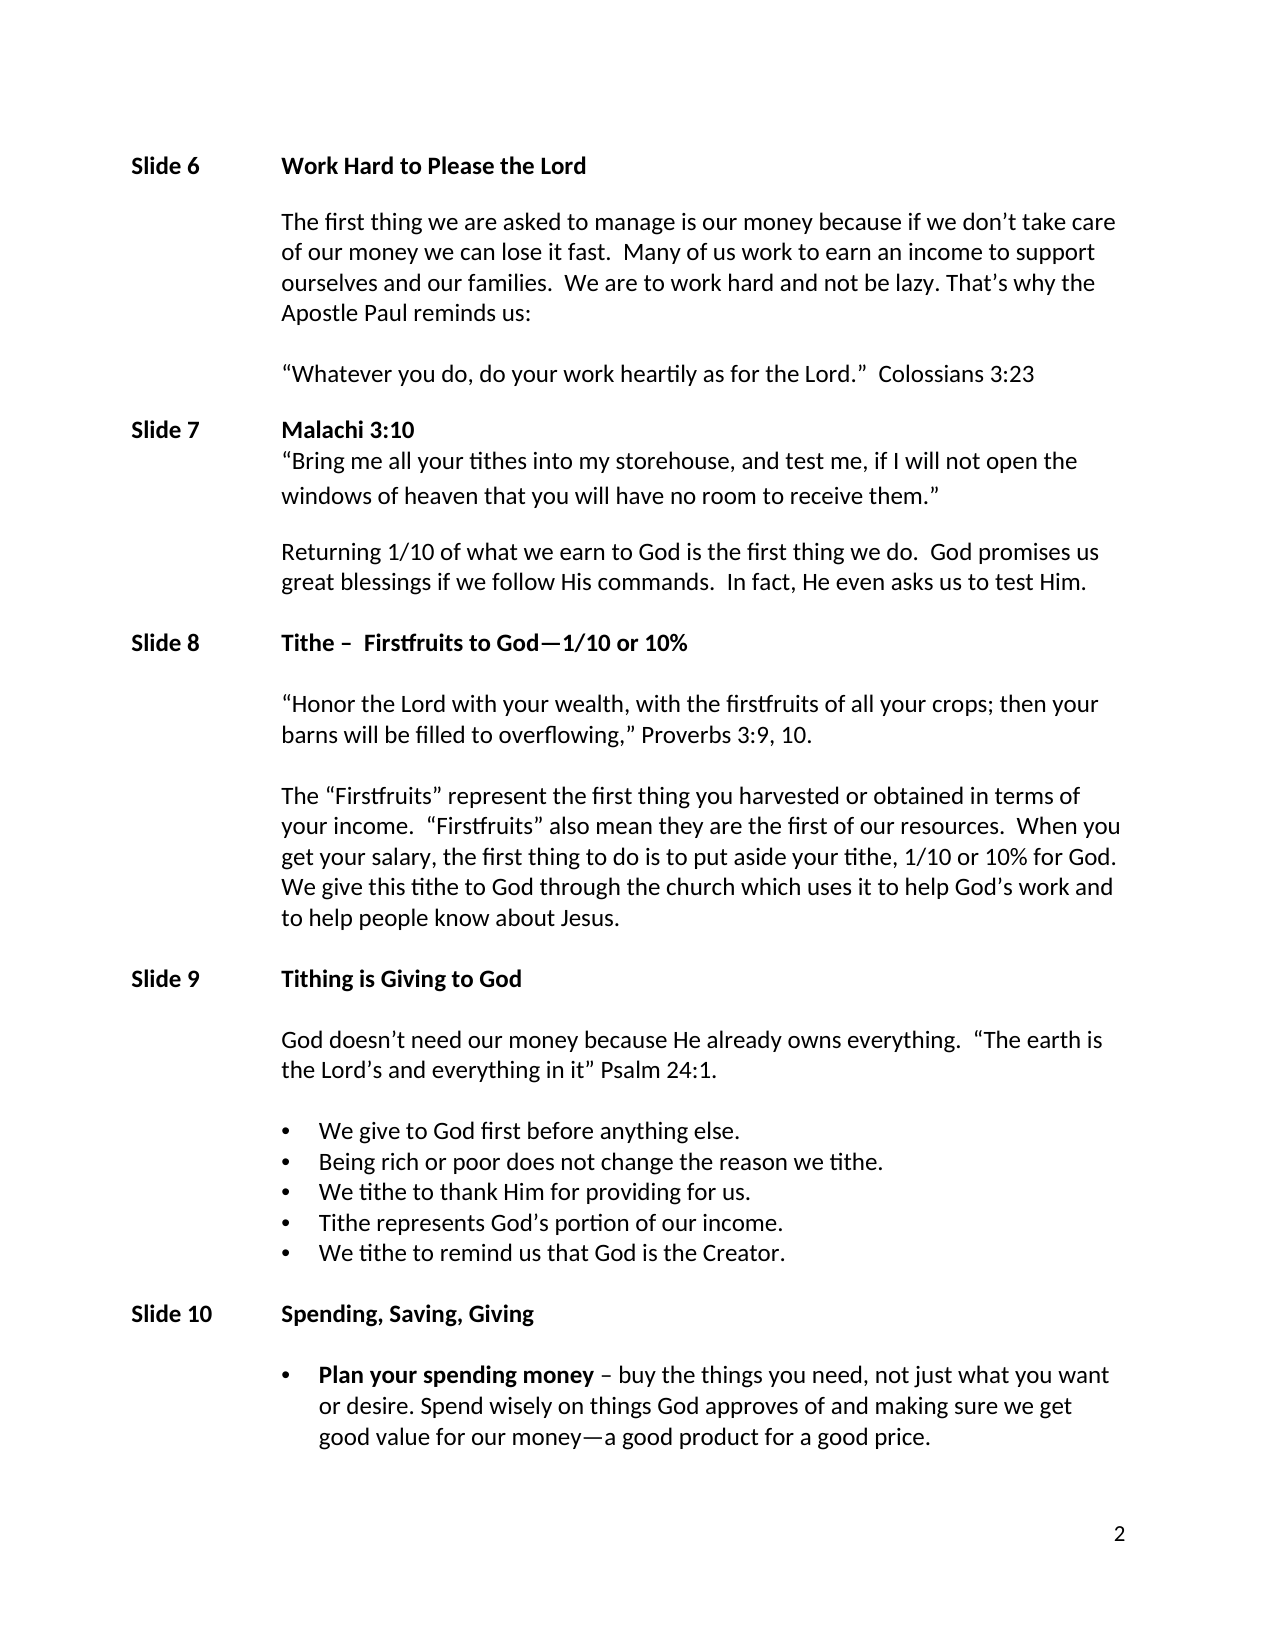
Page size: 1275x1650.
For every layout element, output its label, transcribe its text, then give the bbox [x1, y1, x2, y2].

text “Bring me all your tithes into my storehouse, and test me, if I will not open the windows of heaven that you will have no room to receive them.” [281, 445, 1125, 510]
text Slide 10 Spending, Saving, Giving [131, 1299, 1125, 1329]
text Returning 1/10 of what we earn to God is the first thing we do. God promises us great blessings if we follow His commands. In fact, He even asks us to test Him. [281, 536, 1125, 597]
list Plan your spending money – buy the things you need, not just what you want or desire. Spend wisely on things God approves of and making sure we get good value for our money—a good product for a good price. [281, 1360, 1125, 1451]
text “Whatever you do, do your work heartily as for the Lord.” Colossians 3:23 [131, 358, 1125, 389]
list Being rich or poor does not change the reason we tithe. [281, 1146, 1125, 1177]
list We tithe to remind us that God is the Creator. [281, 1238, 1125, 1268]
text Slide 7 Malachi 3:10 [131, 414, 1125, 445]
list We tithe to thank Him for providing for us. [281, 1177, 1125, 1207]
text “Honor the Lord with your wealth, with the firstfruits of all your crops; then your barns will be filled to overflowing,” Proverbs 3:9, 10. [281, 688, 1125, 749]
text Slide 6 Work Hard to Please the Lord [131, 150, 1125, 181]
text Slide 9 Tithing is Giving to God [131, 963, 1125, 993]
list Tithe represents God’s portion of our income. [281, 1207, 1125, 1238]
text The first thing we are asked to manage is our money because if we don’t take care of our money we can lose it fast. Many of us work to earn an income to support ourselves and our families. We are to work hard and not be lazy. That’s why the Apostle Paul reminds us: [131, 206, 1125, 328]
list We give to God first before anything else. [281, 1116, 1125, 1146]
text God doesn’t need our money because He already owns everything. “The earth is the Lord’s and everything in it” Psalm 24:1. [281, 1024, 1125, 1085]
text The “Firstfruits” represent the first thing you harvested or obtained in terms of your income. “Firstfruits” also mean they are the first of our resources. When you get your salary, the first thing to do is to put aside your tithe, 1/10 or 10% for God. We give this tithe to God through the church which uses it to help God’s work and to help people know about Jesus. [281, 780, 1125, 932]
text Slide 8 Tithe – Firstfruits to God—1/10 or 10% [131, 627, 1125, 658]
